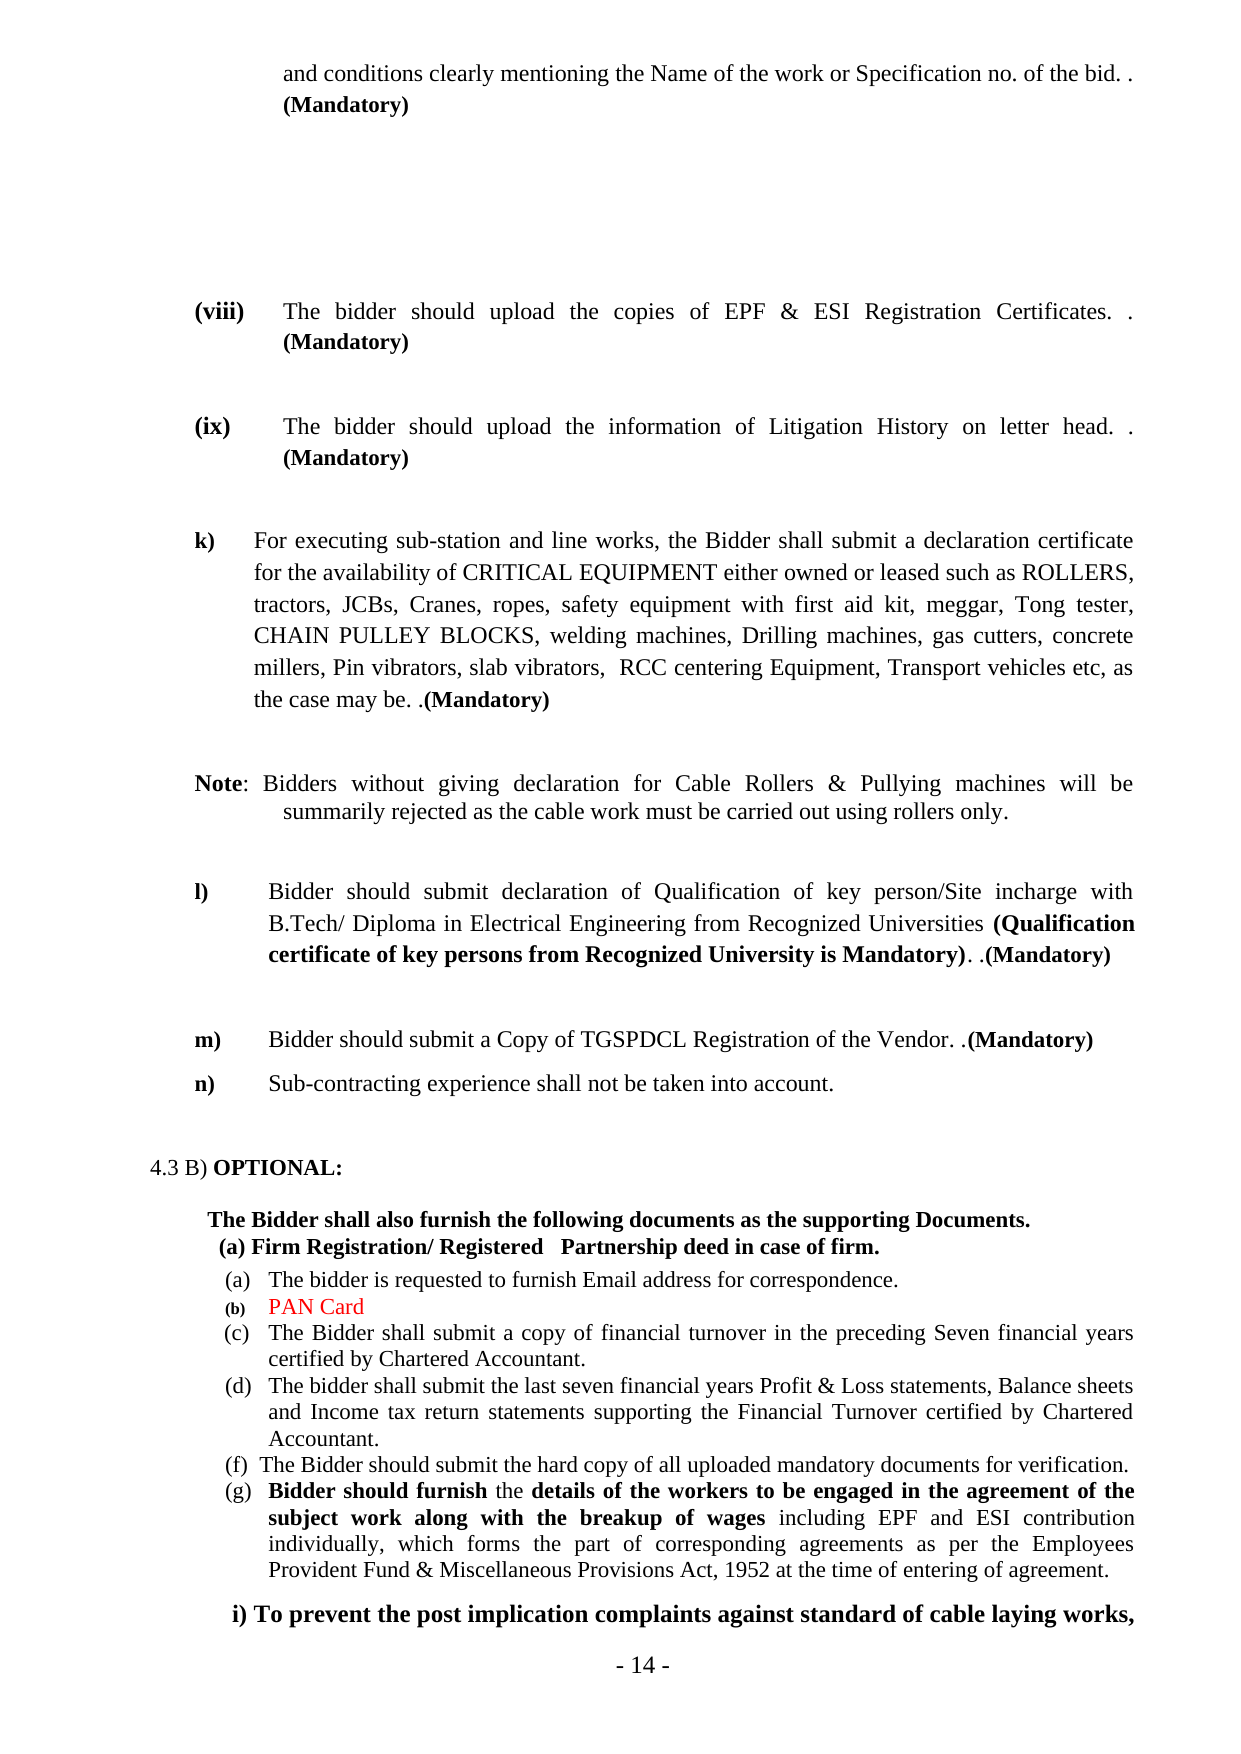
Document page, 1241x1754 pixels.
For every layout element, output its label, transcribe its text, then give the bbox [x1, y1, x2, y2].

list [194, 59, 1135, 117]
list The bidder is requested to furnish Email address for correspondence. [225, 1266, 1135, 1293]
list Sub-contracting experience shall not be taken into account. [194, 1069, 1135, 1096]
list The bidder shall submit the last seven financial years Profit & Loss statements, Balance sheets and Income tax return statements supporting the Financial Turnover certified by Chartered Accountant. [225, 1372, 1135, 1451]
list The bidder should upload the copies of EPF & ESI Registration Certificates. .(Mandatory) [194, 296, 1135, 355]
text 4.3 B) OPTIONAL: [150, 1154, 1135, 1180]
list Bidder should submit a Copy of TGSPDCL Registration of the Vendor. .(Mandatory) [194, 1024, 1135, 1052]
text The Bidder shall also furnish the following documents as the supporting Documents. [150, 1206, 1135, 1233]
text (f) The Bidder should submit the hard copy of all uploaded mandatory documents for verification. [225, 1451, 1135, 1477]
list Note: Bidders without giving declaration for Cable Rollers & Pullying machines will be summarily rejected as the cable work must be carried out using rollers only. [194, 769, 1135, 824]
text (a) Firm Registration/ Registered Partnership deed in case of firm. [150, 1233, 1135, 1259]
list The Bidder shall submit a copy of financial turnover in the preceding Seven financial years certified by Chartered Accountant. [224, 1319, 1135, 1372]
list The bidder should upload the information of Litigation History on letter head. .(Mandatory) [194, 411, 1135, 470]
list For executing sub-station and line works, the Bidder shall submit a declaration certificate for the availability of CRITICAL EQUIPMENT either owned or leased such as ROLLERS, tractors, JCBs, Cranes, ropes, safety equipment with first aid kit, meggar, Tong tester, CHAIN PULLEY BLOCKS, welding machines, Drilling machines, gas cutters, concrete millers, Pin vibrators, slab vibrators, RCC centering Equipment, Transport vehicles etc, as the case may be. .(Mandatory) [194, 527, 1135, 712]
list Bidder should submit declaration of Qualification of key person/Site incharge with B.Tech/ Diploma in Electrical Engineering from Recognized Universities (Qualification certificate of key persons from Recognized University is Mandatory). .(Mandatory) [194, 877, 1135, 968]
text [232, 1599, 1135, 1628]
list Bidder should furnish the details of the workers to be engaged in the agreement of the subject work along with the breakup of wages including EPF and ESI contribution individually, which forms the part of corresponding agreements as per the Employees Provident Fund & Miscellaneous Provisions Act, 1952 at the time of entering of agreement. [225, 1477, 1135, 1583]
list PAN Card [225, 1293, 1135, 1319]
